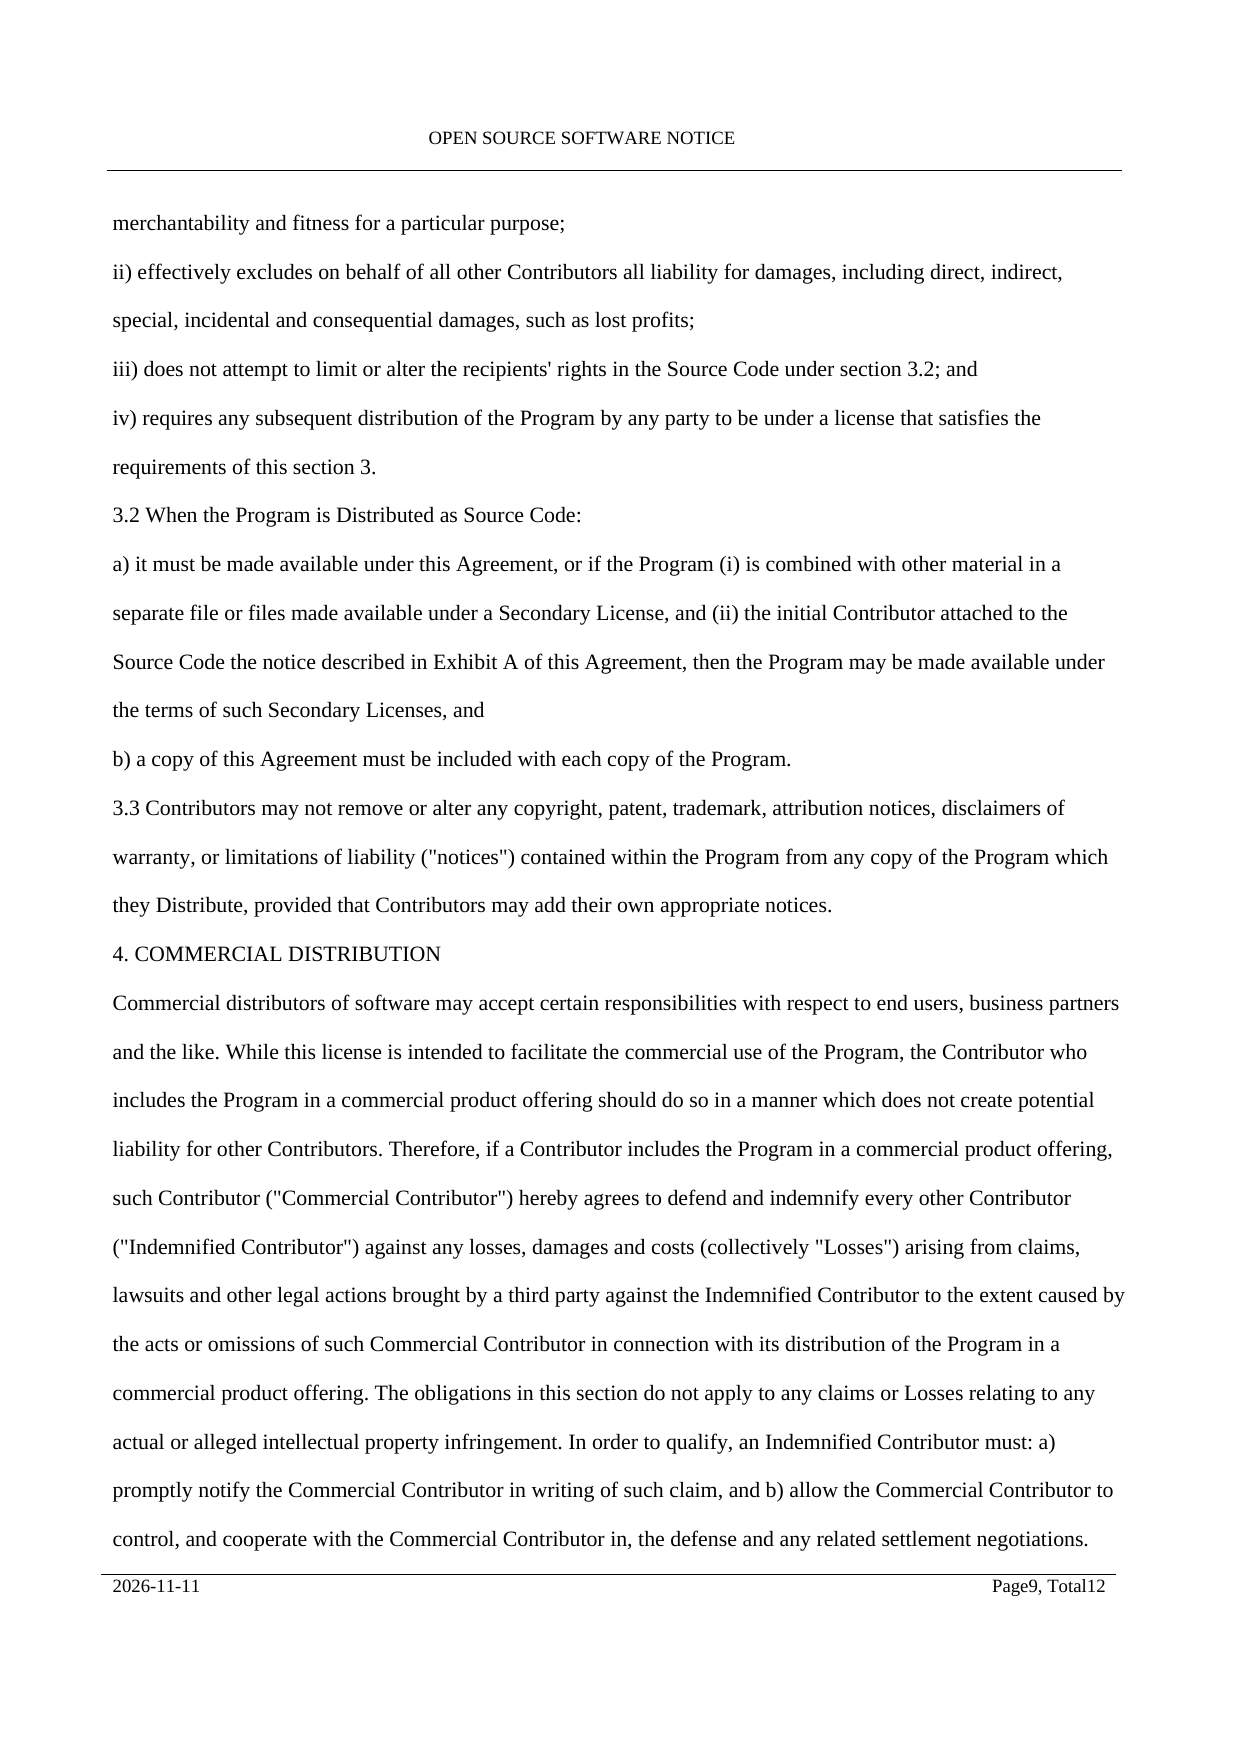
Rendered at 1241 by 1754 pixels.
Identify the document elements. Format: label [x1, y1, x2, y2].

text [112, 206, 1128, 1555]
